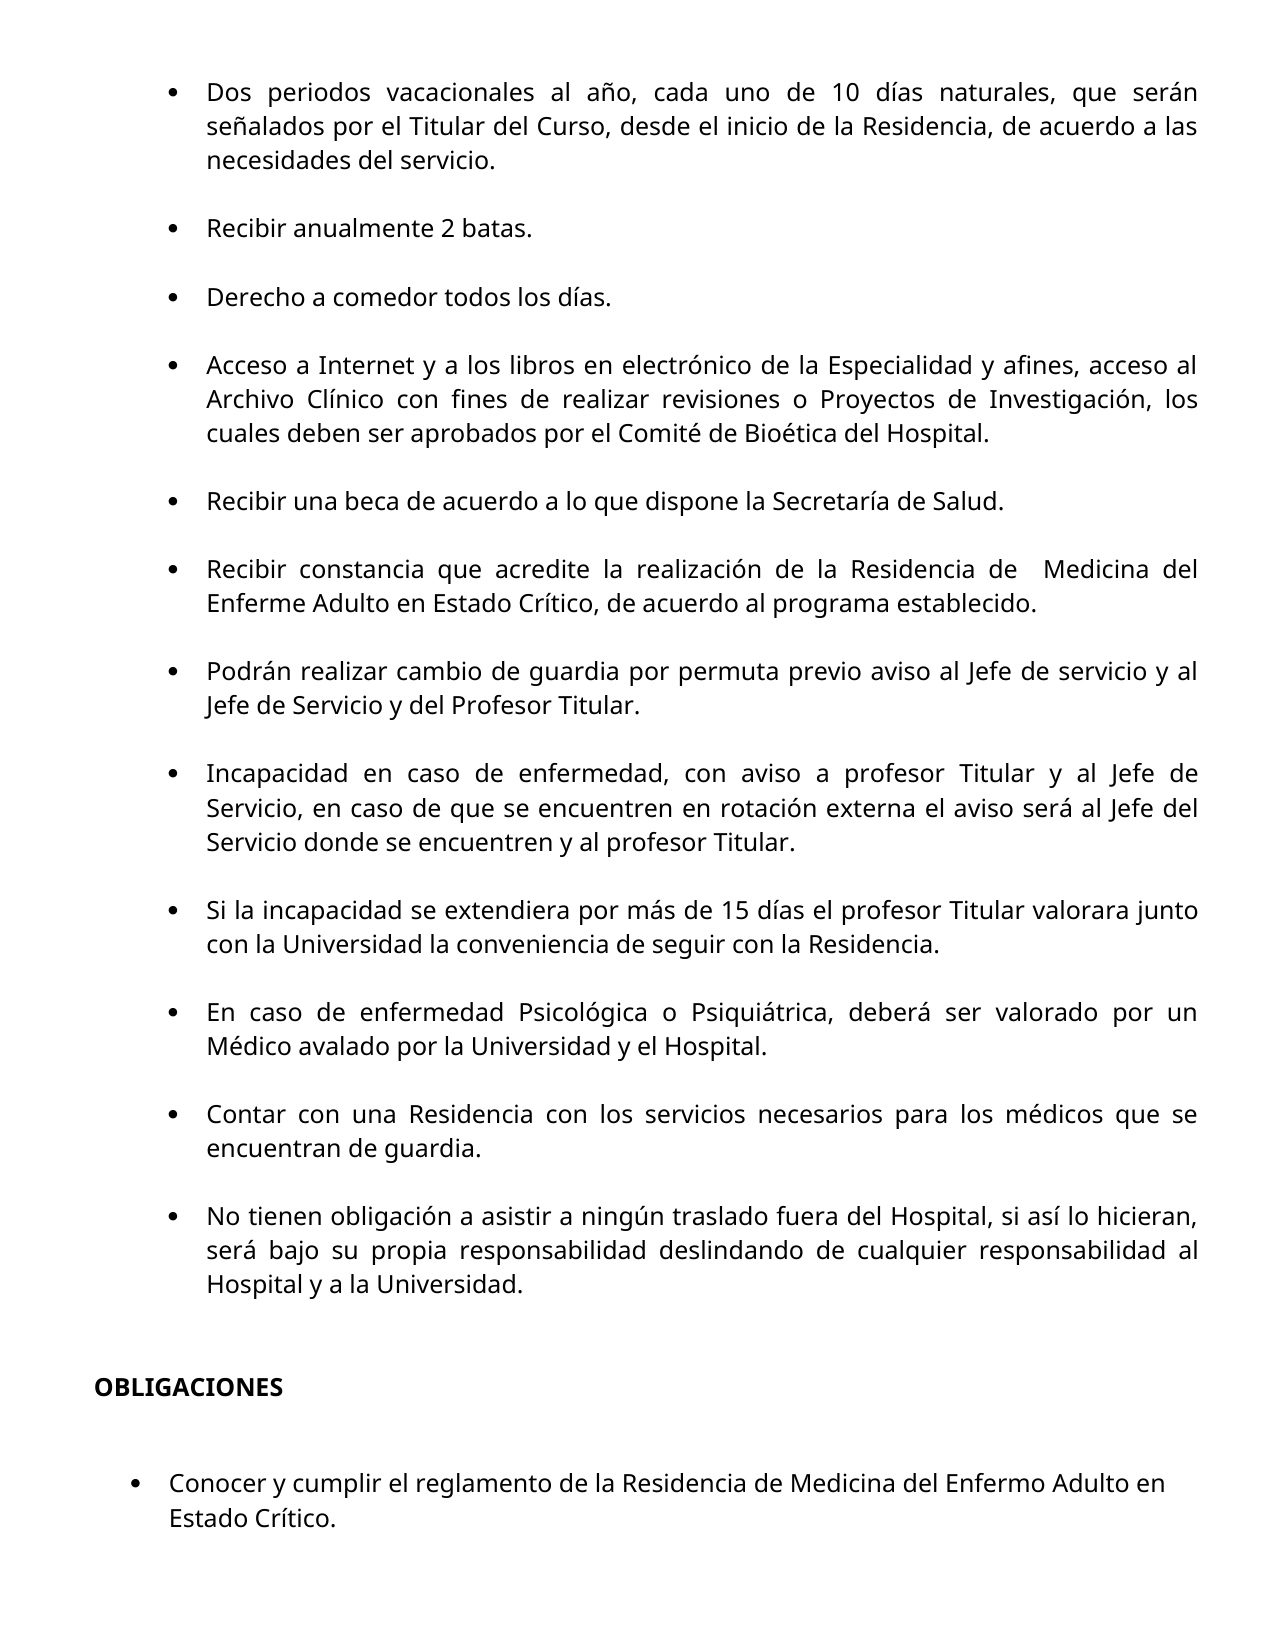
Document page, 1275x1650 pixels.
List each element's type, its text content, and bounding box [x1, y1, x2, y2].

list Recibir constancia que acredite la realización de la Residencia de Medicina del Enferme Adulto en Estado Crítico, de acuerdo al programa establecido. [169, 552, 1200, 620]
list Recibir anualmente 2 batas. [169, 211, 1200, 245]
list Contar con una Residencia con los servicios necesarios para los médicos que se encuentran de guardia. [169, 1097, 1200, 1165]
list Conocer y cumplir el reglamento de la Residencia de Medicina del Enfermo Adulto en Estado Crítico. [131, 1466, 1200, 1534]
subtitle OBLIGACIONES [94, 1369, 1200, 1403]
list Dos periodos vacacionales al año, cada uno de 10 días naturales, que serán señalados por el Titular del Curso, desde el inicio de la Residencia, de acuerdo a las necesidades del servicio. [169, 75, 1200, 177]
list Recibir una beca de acuerdo a lo que dispone de Salud. [169, 484, 1200, 518]
list Acceso a Internet y a los libros en electrónico de la Especialidad y afines, acceso al Archivo Clínico con fines de realizar revisiones o Proyectos de Investigación, los cuales deben ser aprobados por el Comité de Bioética del Hospital. [169, 347, 1200, 449]
list No tienen obligación a asistir a ningún traslado fuera del Hospital, si así lo hicieran, será bajo su propia responsabilidad deslindando de cualquier responsabilidad al Hospital y a [169, 1199, 1200, 1301]
list Incapacidad en caso de enfermedad, con aviso a profesor Titular y al Jefe de Servicio, en caso de que se encuentren en rotación externa el aviso será al Jefe del Servicio donde se encuentren y al profesor Titular. [169, 756, 1200, 858]
list En caso de enfermedad Psicológica o Psiquiátrica, deberá ser valorado por un Médico avalado por y el Hospital. [169, 994, 1200, 1063]
list Si la incapacidad se extendiera por más de 15 días el profesor Titular valorara junto con la conveniencia de seguir con la Residencia. [169, 892, 1200, 961]
list Podrán realizar cambio de guardia por permuta previo aviso al Jefe de servicio y al Jefe de Servicio y del Profesor Titular. [169, 654, 1200, 722]
list Derecho a comedor todos los días. [169, 279, 1200, 313]
